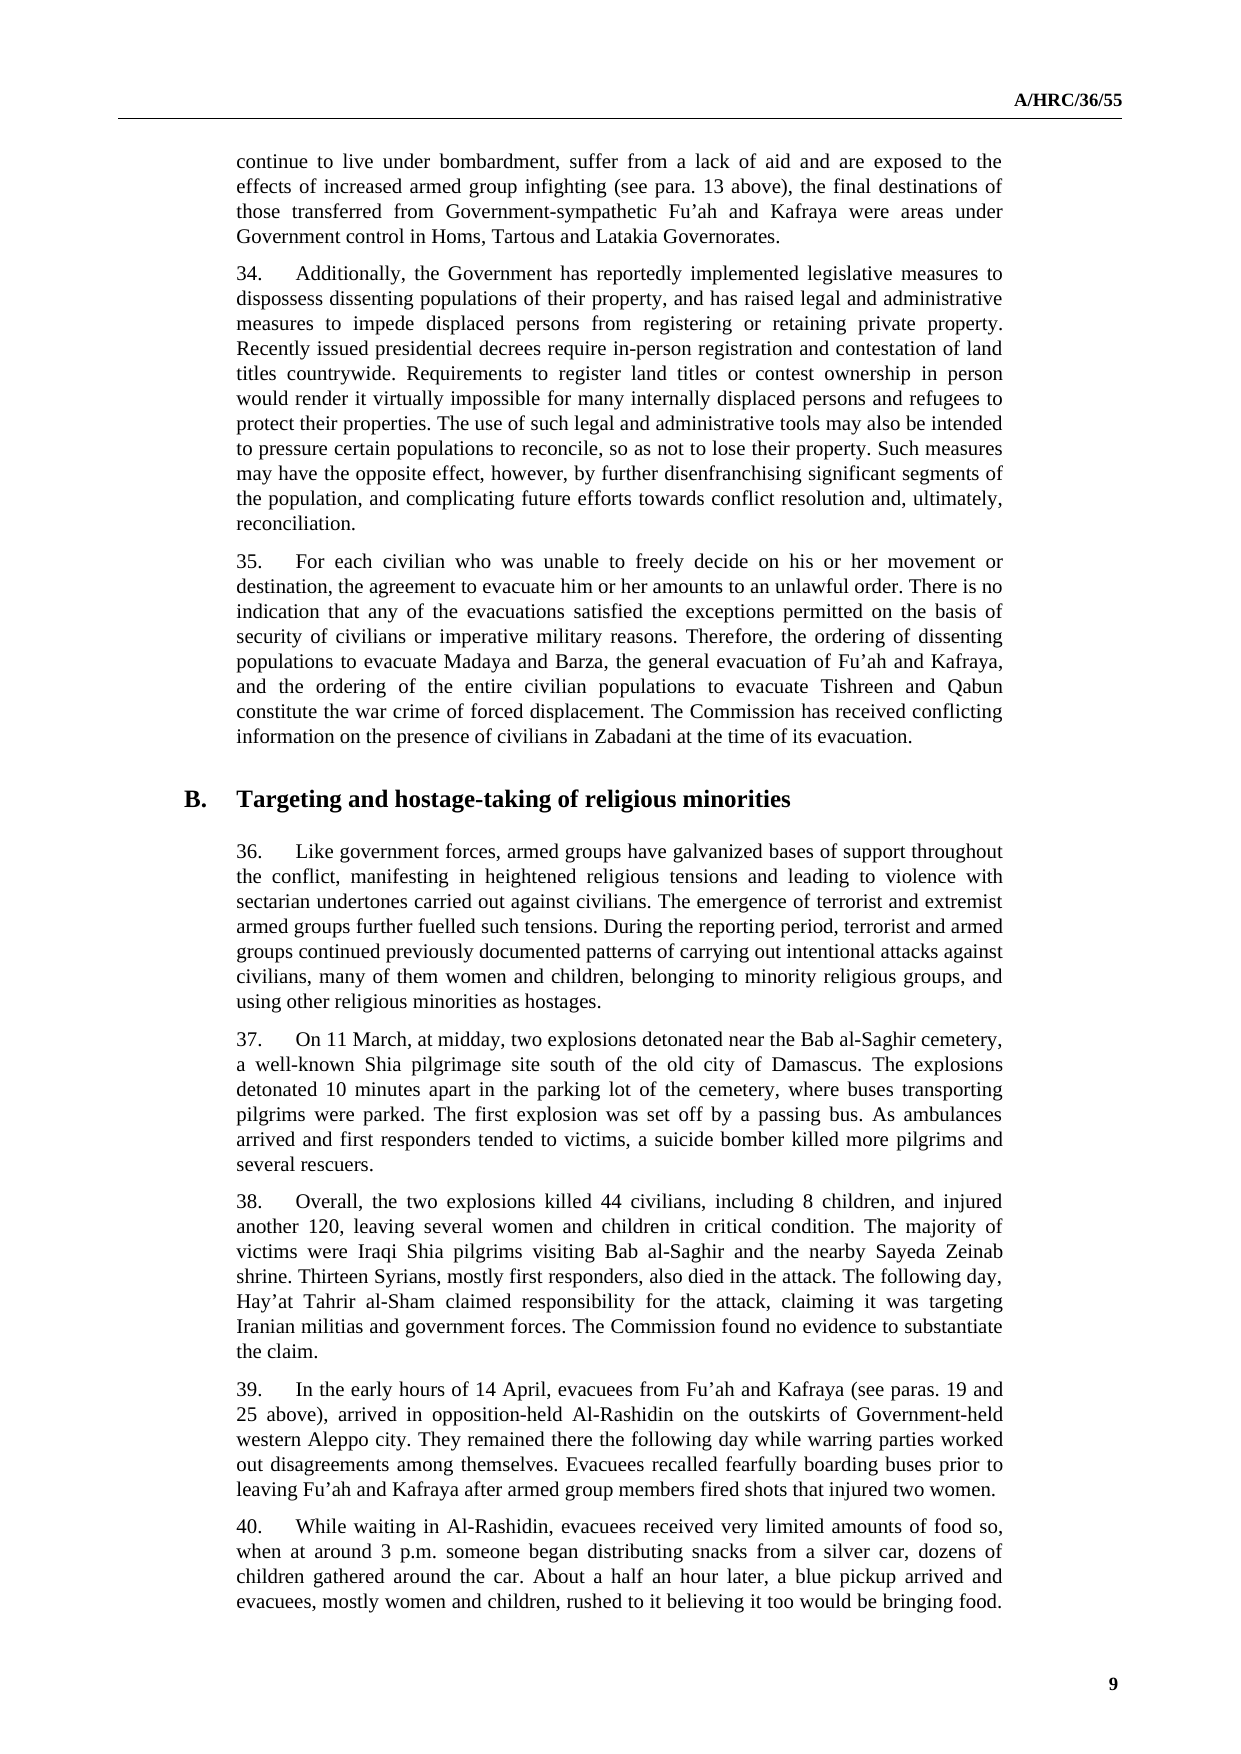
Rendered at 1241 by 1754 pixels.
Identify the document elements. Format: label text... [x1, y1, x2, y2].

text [236, 148, 1004, 248]
text 35. For each civilian who was unable to freely decide on his or her movement or destination, the agreement to evacuate him or her amounts to an unlawful order. There is no indication that any of the evacuations satisfied the exceptions permitted on the basis of security of civilians or imperative military reasons. Therefore, the ordering of dissenting populations to evacuate Madaya and Barza, the general evacuation of Fu’ah and Kafraya, and the ordering of the entire civilian populations to evacuate Tishreen and Qabun constitute the war crime of forced displacement. The Commission has received conflicting information on the presence of civilians in Zabadani at the time of its evacuation. [236, 548, 1004, 748]
text B. Targeting and hostage-taking of religious minorities [118, 785, 1004, 813]
text 39. In the early hours of 14 April, evacuees from Fu’ah and Kafraya (see paras. 19 and 25 above), arrived in opposition-held Al-Rashidin on the outskirts of Government-held western Aleppo city. They remained there the following day while warring parties worked out disagreements among themselves. Evacuees recalled fearfully boarding buses prior to leaving Fu’ah and Kafraya after armed group members fired shots that injured two women. [236, 1376, 1004, 1501]
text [236, 1513, 1004, 1613]
text 36. Like government forces, armed groups have galvanized bases of support throughout the conflict, manifesting in heightened religious tensions and leading to violence with sectarian undertones carried out against civilians. The emergence of terrorist and extremist armed groups further fuelled such tensions. During the reporting period, terrorist and armed groups continued previously documented patterns of carrying out intentional attacks against civilians, many of them women and children, belonging to minority religious groups, and using other religious minorities as hostages. [236, 838, 1004, 1013]
text 34. Additionally, the Government has reportedly implemented legislative measures to dispossess dissenting populations of their property, and has raised legal and administrative measures to impede displaced persons from registering or retaining private property. Recently issued presidential decrees require in-person registration and contestation of land titles countrywide. Requirements to register land titles or contest ownership in person would render it virtually impossible for many internally displaced persons and refugees to protect their properties. The use of such legal and administrative tools may also be intended to pressure certain populations to reconcile, so as not to lose their property. Such measures may have the opposite effect, however, by further disenfranchising significant segments of the population, and complicating future efforts towards conflict resolution and, ultimately, reconciliation. [236, 260, 1004, 535]
text 38. Overall, the two explosions killed 44 civilians, including 8 children, and injured another 120, leaving several women and children in critical condition. The majority of victims were Iraqi Shia pilgrims visiting Bab al-Saghir and the nearby Sayeda Zeinab shrine. Thirteen Syrians, mostly first responders, also died in the attack. The following day, Hay’at Tahrir al-Sham claimed responsibility for the attack, claiming it was targeting Iranian militias and government forces. The Commission found no evidence to substantiate the claim. [236, 1188, 1004, 1363]
text 37. On 11 March, at midday, two explosions detonated near the Bab al-Saghir cemetery, a well-known Shia pilgrimage site south of the old city of Damascus. The explosions detonated 10 minutes apart in the parking lot of the cemetery, where buses transporting pilgrims were parked. The first explosion was set off by a passing bus. As ambulances arrived and first responders tended to victims, a suicide bomber killed more pilgrims and several rescuers. [236, 1026, 1004, 1176]
